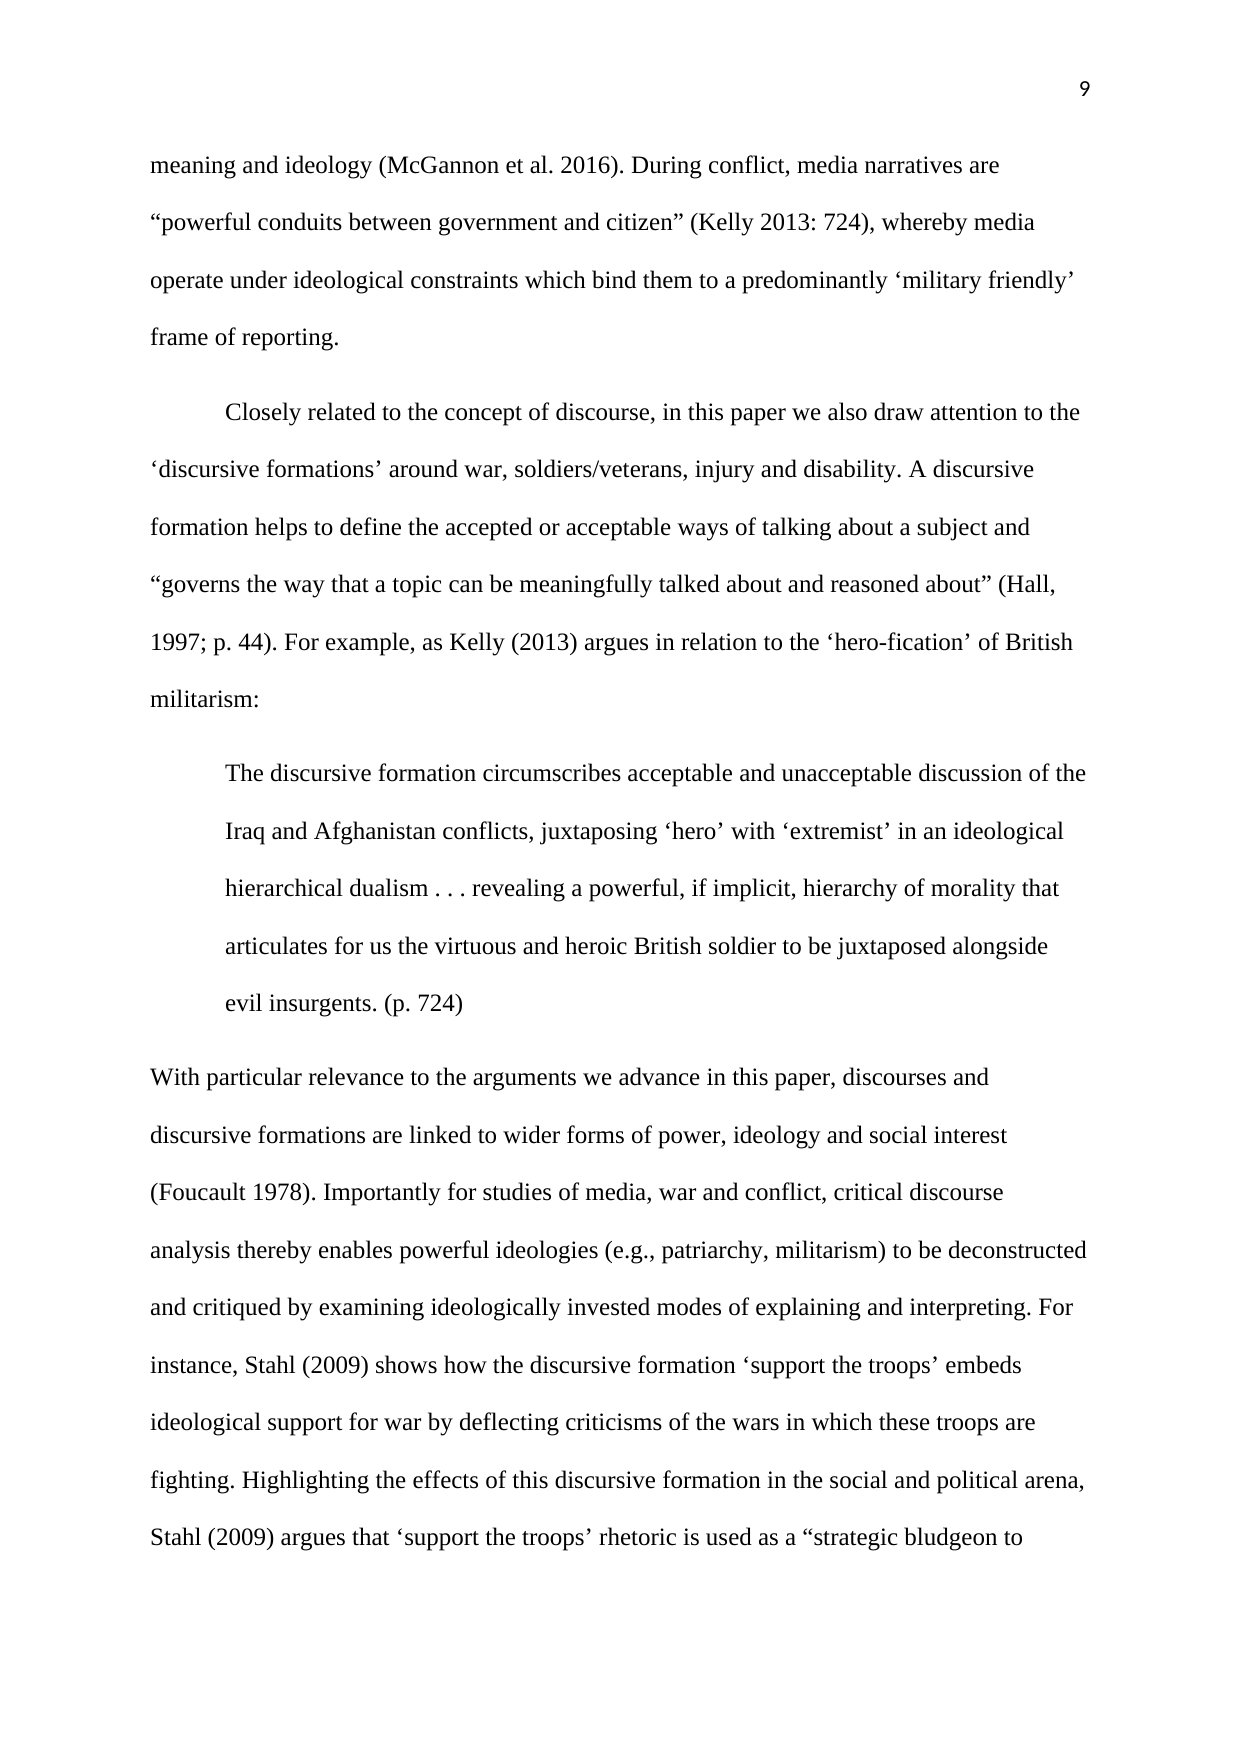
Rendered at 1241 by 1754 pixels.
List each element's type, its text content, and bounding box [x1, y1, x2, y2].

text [150, 1062, 1090, 1551]
text Closely related to the concept of discourse, in this paper we also draw attention to the ‘discursive formations’ around war, soldiers/veterans, injury and disability. A discursive formation helps to define the accepted or acceptable ways of talking about a subject and “governs the way that a topic can be meaningfully talked about and reasoned about” (Hall, 1997; p. 44). For example, as Kelly (2013) argues in relation to the ‘hero-fication’ of British militarism: [150, 397, 1090, 713]
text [150, 150, 1090, 351]
text The discursive formation circumscribes acceptable and unacceptable discussion of the Iraq and Afghanistan conflicts, juxtaposing ‘hero’ with ‘extremist’ in an ideological hierarchical dualism . . . revealing a powerful, if implicit, hierarchy of morality that articulates for us the virtuous and heroic British soldier to be juxtaposed alongside evil insurgents. (p. 724) [225, 758, 1090, 1017]
